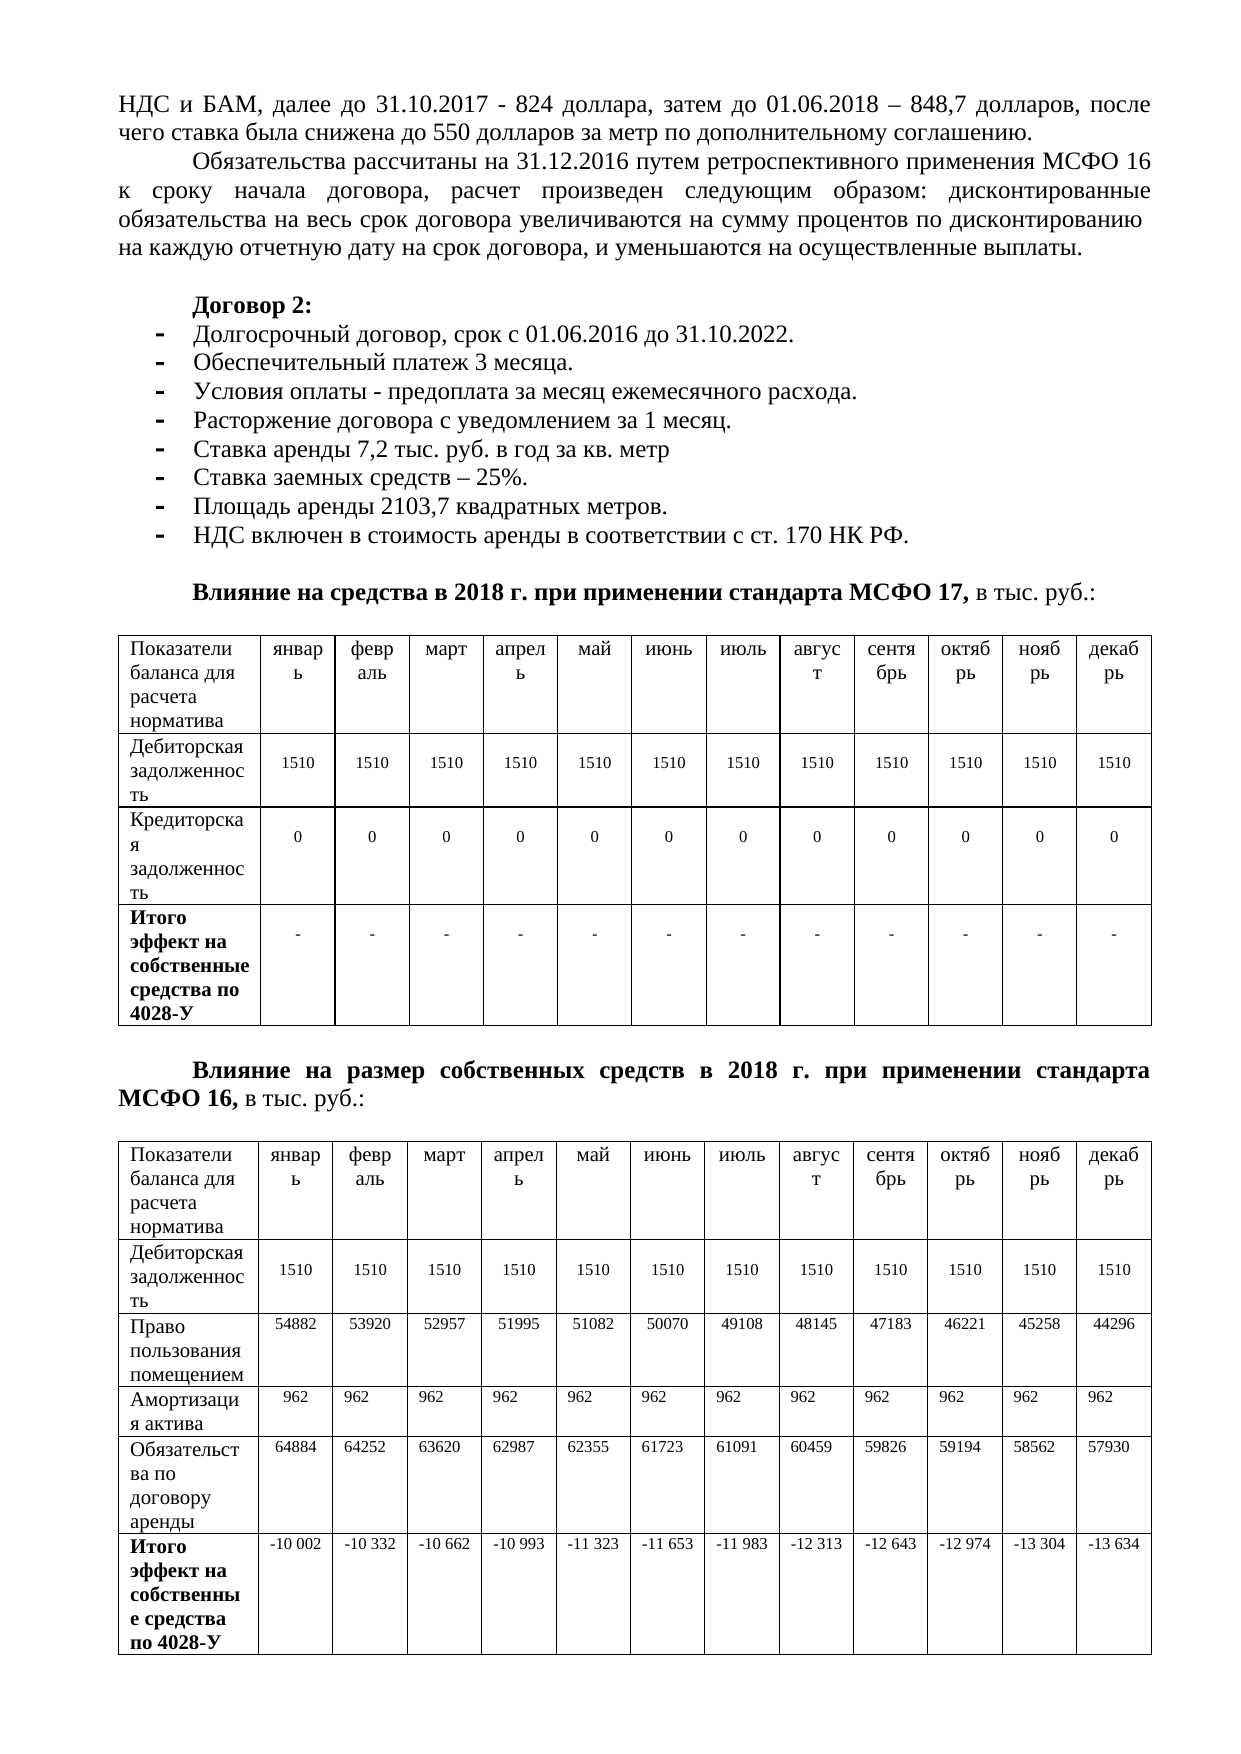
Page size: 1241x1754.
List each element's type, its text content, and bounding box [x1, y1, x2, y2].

table_cell 0 [261, 808, 334, 904]
table_header май [558, 636, 631, 733]
table_header март [410, 636, 483, 733]
table_cell 962 [928, 1387, 1002, 1436]
list НДС включен в стоимость аренды в соответствии с ст. 170 НК РФ. [156, 520, 1152, 549]
table_cell 60459 [780, 1437, 853, 1533]
table_cell Дебиторская задолженность [119, 1240, 258, 1312]
table_cell 962 [333, 1387, 407, 1436]
table_cell 0 [1077, 808, 1151, 904]
table_header октябрь [929, 636, 1002, 733]
table_cell Дебиторская задолженность [119, 734, 260, 806]
table_cell 1510 [482, 1240, 556, 1312]
table_cell 962 [631, 1387, 704, 1436]
table_cell Итого эффект на собственные средства по 4028-У [119, 905, 260, 1025]
table_cell Амортизация актива [119, 1387, 258, 1436]
table_cell - [632, 905, 706, 1025]
list Долгосрочный договор, срок с 01.06.2016 до 31.10.2022. [156, 319, 1152, 347]
table_cell 1510 [558, 734, 631, 806]
table_cell 1510 [631, 1240, 704, 1312]
table_cell 0 [929, 808, 1002, 904]
table_header июль [707, 636, 779, 733]
table_cell 1510 [854, 1240, 927, 1312]
table_cell - [410, 905, 483, 1025]
table_cell -12 974 [928, 1534, 1002, 1654]
table_header сентябрь [854, 1142, 927, 1239]
list Расторжение договора с уведомлением за 1 месяц. [156, 405, 1152, 434]
table_header июль [705, 1142, 779, 1239]
table_cell - [484, 905, 557, 1025]
table_cell 962 [557, 1387, 630, 1436]
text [118, 89, 1152, 146]
table_cell 962 [780, 1387, 853, 1436]
table_cell 45258 [1003, 1314, 1076, 1386]
table_cell 46221 [928, 1314, 1002, 1386]
table_cell 962 [705, 1387, 779, 1436]
table_cell -10 002 [259, 1534, 332, 1654]
table_cell -10 332 [333, 1534, 407, 1654]
table_cell Кредиторская задолженность [119, 808, 260, 904]
text Влияние на средства в 2018 г. при применении стандарта МСФО 17, в тыс. руб.: [118, 577, 1152, 606]
table_cell 0 [781, 808, 854, 904]
table_header март [408, 1142, 481, 1239]
table_cell 0 [1003, 808, 1076, 904]
table_cell 1510 [929, 734, 1002, 806]
table_header август [781, 636, 854, 733]
table_cell 64252 [333, 1437, 407, 1533]
table_cell -10 662 [408, 1534, 481, 1654]
table_cell 57930 [1077, 1437, 1151, 1533]
text Влияние на размер собственных средств в 2018 г. при применении стандарта МСФО 16, в тыс. руб.: [118, 1055, 1152, 1112]
table_cell 1510 [410, 734, 483, 806]
table_cell 1510 [780, 1240, 853, 1312]
table_cell 59194 [928, 1437, 1002, 1533]
table_cell 52957 [408, 1314, 481, 1386]
list Условия оплаты - предоплата за месяц ежемесячного расхода. [156, 376, 1152, 405]
table_header январь [261, 636, 334, 733]
table_cell -12 313 [780, 1534, 853, 1654]
table_cell 49108 [705, 1314, 779, 1386]
table_header ноябрь [1003, 1142, 1076, 1239]
table_cell 1510 [781, 734, 854, 806]
table_cell -11 323 [557, 1534, 630, 1654]
text Договор 2: [118, 290, 1152, 319]
table_cell -13 634 [1077, 1534, 1151, 1654]
table_cell 1510 [707, 734, 779, 806]
table_cell Право пользования помещением [119, 1314, 258, 1386]
table_cell Итого эффект на собственные средства по 4028-У [119, 1534, 258, 1654]
table_header январь [259, 1142, 332, 1239]
table_cell 58562 [1003, 1437, 1076, 1533]
table_cell -13 304 [1003, 1534, 1076, 1654]
table_cell - [781, 905, 854, 1025]
table_header апрель [484, 636, 557, 733]
table_cell 54882 [259, 1314, 332, 1386]
text Обязательства рассчитаны на 31.12.2016 путем ретроспективного применения МСФО 16 к сроку начала договора, расчет произведен следующим образом: дисконтированные обязательства на весь срок договора увеличиваются на сумму процентов по дисконтированию на каждую отчетную дату на срок договора, и уменьшаются на осуществленные выплаты. [118, 146, 1152, 261]
table_cell 61723 [631, 1437, 704, 1533]
table_cell -11 983 [705, 1534, 779, 1654]
table_header Показатели баланса для расчета норматива [119, 636, 260, 733]
table_header ноябрь [1003, 636, 1076, 733]
table_cell 51082 [557, 1314, 630, 1386]
table_cell 59826 [854, 1437, 927, 1533]
table_cell 1510 [261, 734, 334, 806]
table_cell 48145 [780, 1314, 853, 1386]
table_cell 47183 [854, 1314, 927, 1386]
table_cell -12 643 [854, 1534, 927, 1654]
table_cell 0 [632, 808, 706, 904]
table_cell 50070 [631, 1314, 704, 1386]
table_cell 962 [854, 1387, 927, 1436]
table_cell 1510 [855, 734, 928, 806]
table_cell 1510 [705, 1240, 779, 1312]
table_cell 53920 [333, 1314, 407, 1386]
table_cell - [929, 905, 1002, 1025]
table_header июнь [631, 1142, 704, 1239]
table_cell - [261, 905, 334, 1025]
table_cell 1510 [484, 734, 557, 806]
table_cell 1510 [1003, 734, 1076, 806]
table_cell 1510 [1077, 1240, 1151, 1312]
list Площадь аренды 2103,7 квадратных метров. [156, 491, 1152, 520]
table_cell - [707, 905, 779, 1025]
table_header Показатели баланса для расчета норматива [119, 1142, 258, 1239]
table_cell 1510 [408, 1240, 481, 1312]
table_cell 61091 [705, 1437, 779, 1533]
table_header июнь [632, 636, 706, 733]
table_cell 0 [484, 808, 557, 904]
table_header декабрь [1077, 636, 1151, 733]
table_header апрель [482, 1142, 556, 1239]
table_cell 62987 [482, 1437, 556, 1533]
table_cell 1510 [333, 1240, 407, 1312]
table_cell - [336, 905, 409, 1025]
table_cell Обязательства по договору аренды [119, 1437, 258, 1533]
table_header сентябрь [855, 636, 928, 733]
table_cell 962 [482, 1387, 556, 1436]
table_cell 1510 [1003, 1240, 1076, 1312]
table_cell 0 [336, 808, 409, 904]
table_cell 1510 [1077, 734, 1151, 806]
table_cell 1510 [259, 1240, 332, 1312]
table_cell 0 [855, 808, 928, 904]
table_cell 962 [1077, 1387, 1151, 1436]
list Ставка заемных средств – 25%. [156, 462, 1152, 491]
list Ставка аренды 7,2 тыс. руб. в год за кв. метр [156, 434, 1152, 462]
table_cell -11 653 [631, 1534, 704, 1654]
list Обеспечительный платеж 3 месяца. [156, 347, 1152, 376]
table_header февраль [333, 1142, 407, 1239]
table_cell 51995 [482, 1314, 556, 1386]
table_header февраль [336, 636, 409, 733]
table_cell -10 993 [482, 1534, 556, 1654]
table_cell 1510 [336, 734, 409, 806]
table_cell 44296 [1077, 1314, 1151, 1386]
table_cell - [1077, 905, 1151, 1025]
table_header октябрь [928, 1142, 1002, 1239]
table_header август [780, 1142, 853, 1239]
table_cell 0 [707, 808, 779, 904]
table_header май [557, 1142, 630, 1239]
table_cell - [855, 905, 928, 1025]
table_cell 962 [1003, 1387, 1076, 1436]
table_cell 1510 [928, 1240, 1002, 1312]
table_cell 0 [410, 808, 483, 904]
table_cell 962 [259, 1387, 332, 1436]
table_cell 1510 [632, 734, 706, 806]
table_cell 1510 [557, 1240, 630, 1312]
table_cell - [558, 905, 631, 1025]
table_cell 962 [408, 1387, 481, 1436]
table_cell - [1003, 905, 1076, 1025]
table_cell 62355 [557, 1437, 630, 1533]
table_cell 0 [558, 808, 631, 904]
table_header декабрь [1077, 1142, 1151, 1239]
table_cell 63620 [408, 1437, 481, 1533]
table_cell 64884 [259, 1437, 332, 1533]
